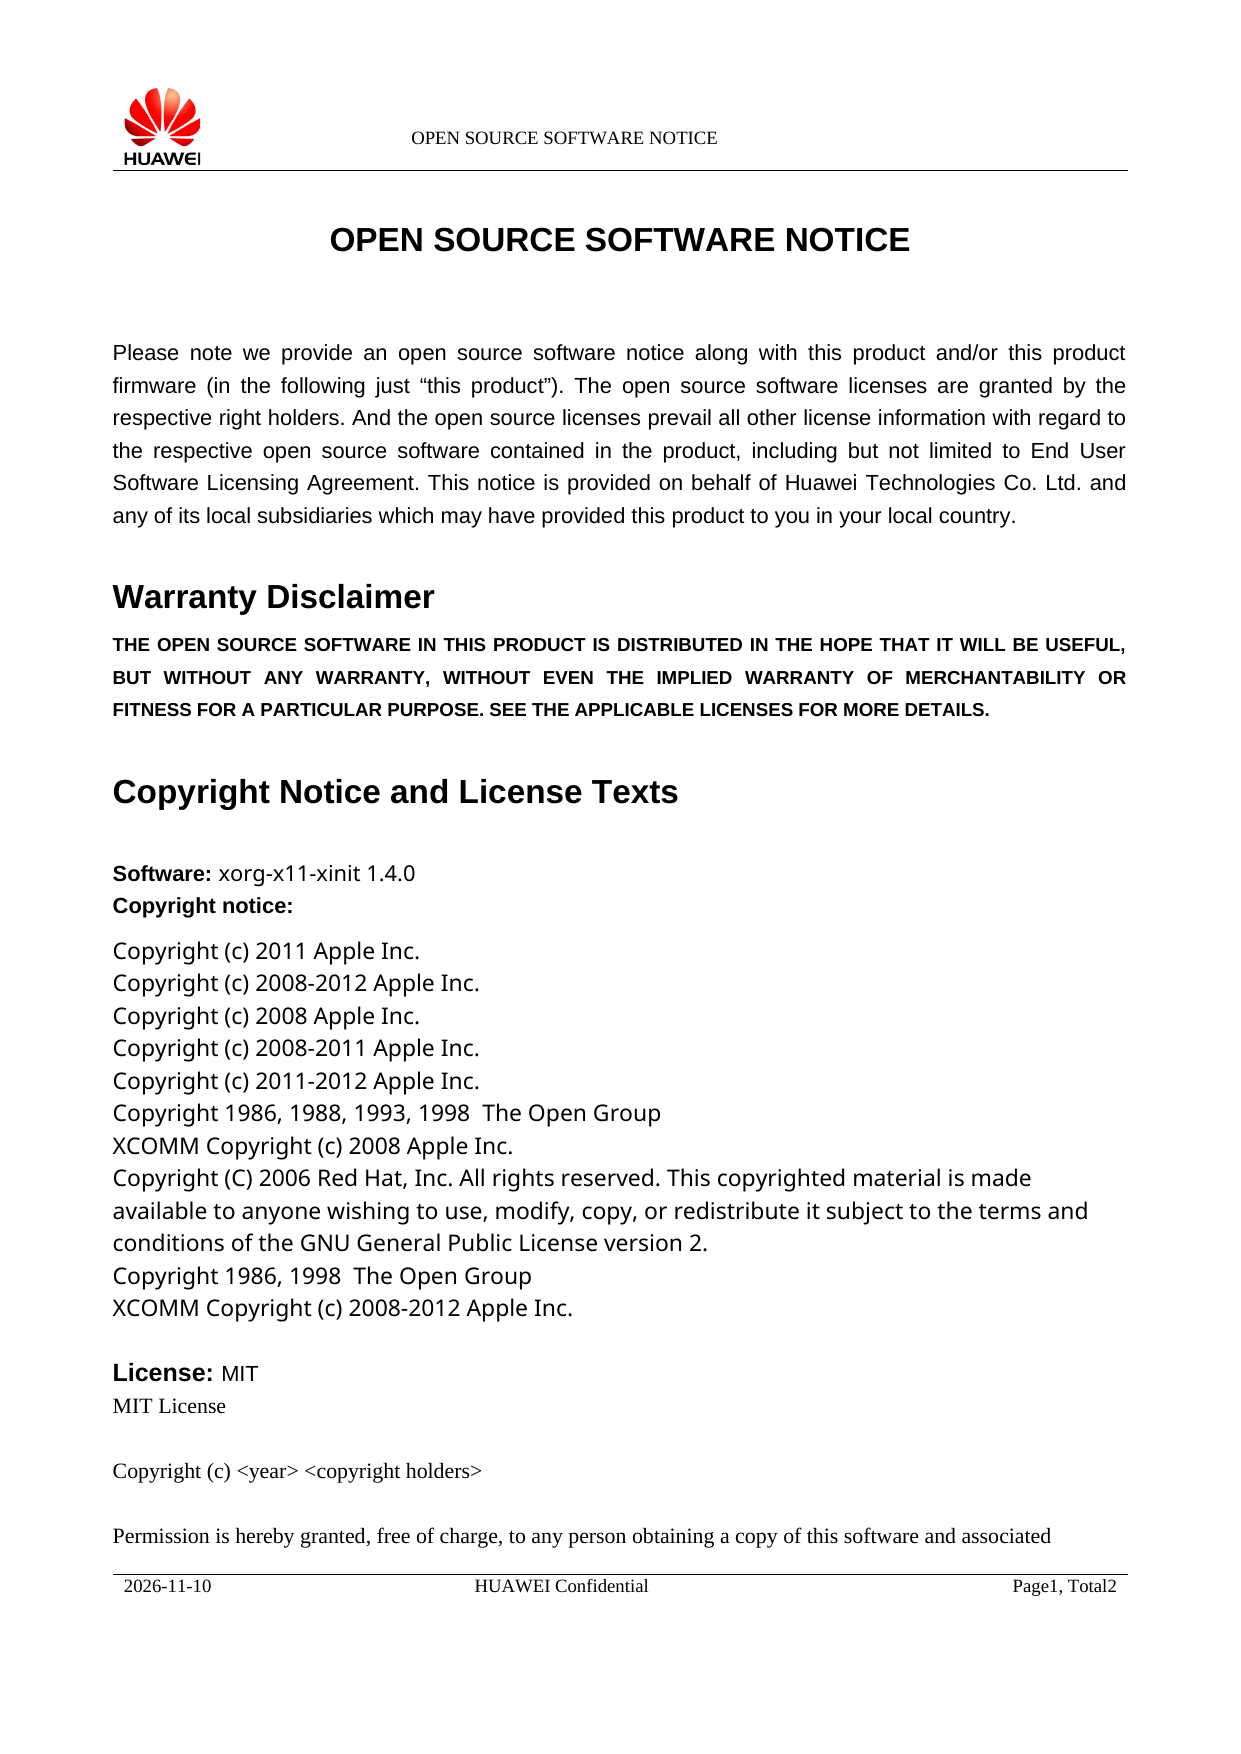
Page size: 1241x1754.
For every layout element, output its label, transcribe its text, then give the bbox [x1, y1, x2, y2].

text OPEN SOURCE SOFTWARE NOTICE [112, 206, 1128, 271]
text Warranty Disclaimer [112, 564, 1128, 629]
text License: MIT [112, 1356, 1128, 1389]
text Copyright (c) 2011 Apple Inc. Copyright (c) 2008-2012 Apple Inc. Copyright (c) 2008 Apple Inc. Copyright (c) 2008-2011 Apple Inc. Copyright (c) 2011-2012 Apple Inc. Copyright 1986, 1988, 1993, 1998 The Open Group XCOMM Copyright (c) 2008 Apple Inc. Copyright (C) 2006 Red Hat, Inc. All rights reserved. This copyrighted material is made available to anyone wishing to use, modify, copy, or redistribute it subject to the terms and conditions of the GNU General Public License version 2. Copyright 1986, 1998 The Open Group XCOMM Copyright (c) 2008-2012 Apple Inc. [112, 934, 1128, 1356]
text Please note we provide an open source software notice along with this product and/or this product firmware (in the following just “this product”). The open source software licenses are granted by the respective right holders. And the open source licenses prevail all other license information with regard to the respective open source software contained in the product, including but not limited to End User Software Licensing Agreement. This notice is provided on behalf of Huawei Technologies Co. Ltd. and any of its local subsidiaries which may have provided this product to you in your local country. [112, 336, 1128, 531]
text Copyright Notice and License Texts [112, 759, 1128, 824]
text Copyright notice: [112, 889, 1128, 921]
title Software: xorg-x11-xinit 1.4.0 [112, 856, 1128, 889]
picture [124, 88, 201, 165]
text The open source software in this product is distributed in the hope that it will be useful, but WITHOUT ANY WARRANTY, without even the implied warranty of MERCHANTABILITY or FITNESS FOR A PARTICULAR PURPOSE. See the applicable licenses for more details. [112, 629, 1128, 726]
